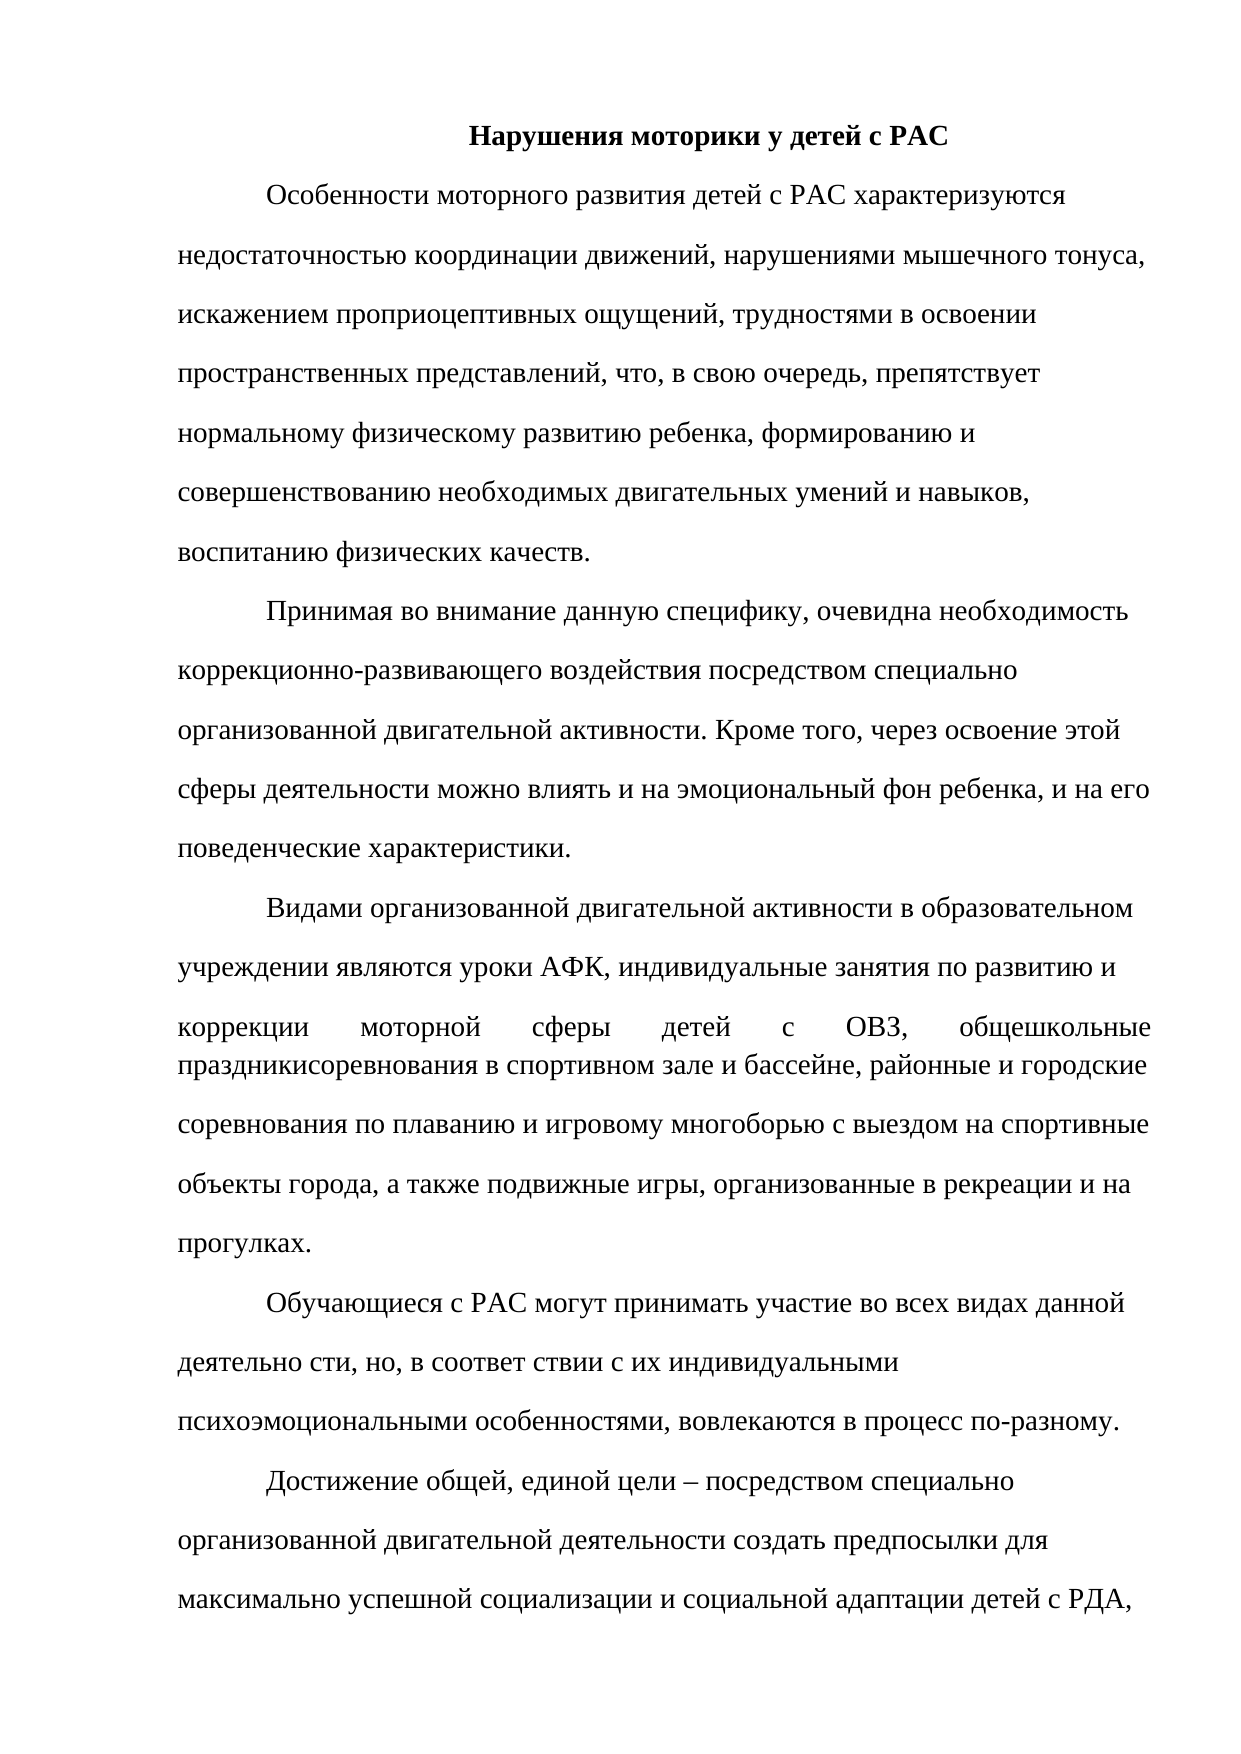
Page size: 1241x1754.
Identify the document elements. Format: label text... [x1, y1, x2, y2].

text Видами организованной двигательной активности в образовательном [177, 890, 1152, 923]
text соревнования по плаванию и игровому многоборью с выездом на спортивные [177, 1107, 1152, 1140]
text пространственных представлений, что, в свою очередь, препятствует [177, 356, 1152, 389]
text Нарушения моторики у детей с РАС [177, 118, 1152, 152]
text нормальному физическому развитию ребенка, формированию и [177, 415, 1152, 448]
text деятельно сти, но, в соответ ствии с их индивидуальными [177, 1344, 1152, 1378]
text коррекции моторной сферы детей с ОВЗ, общешкольные праздникисоревнования в спортивном зале и бассейне, районные и городские [177, 1009, 1152, 1081]
text воспитанию физических качеств. [177, 534, 1152, 567]
text Обучающиеся с РАС могут принимать участие во всех видах данной [177, 1285, 1152, 1318]
text сферы деятельности можно влиять и на эмоциональный фон ребенка, и на его [177, 771, 1152, 805]
text искажением проприоцептивных ощущений, трудностями в освоении [177, 296, 1152, 330]
text психоэмоциональными особенностями, вовлекаются в процесс по-разному. [177, 1403, 1152, 1437]
text прогулках. [177, 1225, 1152, 1259]
text учреждении являются уроки АФК, индивидуальные занятия по развитию и [177, 949, 1152, 983]
text коррекционно-развивающего воздействия посредством специально [177, 652, 1152, 686]
text совершенствованию необходимых двигательных умений и навыков, [177, 474, 1152, 508]
text объекты города, а также подвижные игры, организованные в рекреации и на [177, 1166, 1152, 1199]
text поведенческие характеристики. [177, 831, 1152, 864]
text Принимая во внимание данную специфику, очевидна необходимость [177, 593, 1152, 627]
text максимально успешной социализации и социальной адаптации детей с РДА, [177, 1582, 1152, 1615]
text Особенности моторного развития детей с РАС характеризуются [177, 177, 1152, 211]
text организованной двигательной активности. Кроме того, через освоение этой [177, 712, 1152, 745]
text организованной двигательной деятельности создать предпосылки для [177, 1522, 1152, 1556]
text недостаточностью координации движений, нарушениями мышечного тонуса, [177, 237, 1152, 270]
text Достижение общей, единой цели – посредством специально [177, 1463, 1152, 1496]
